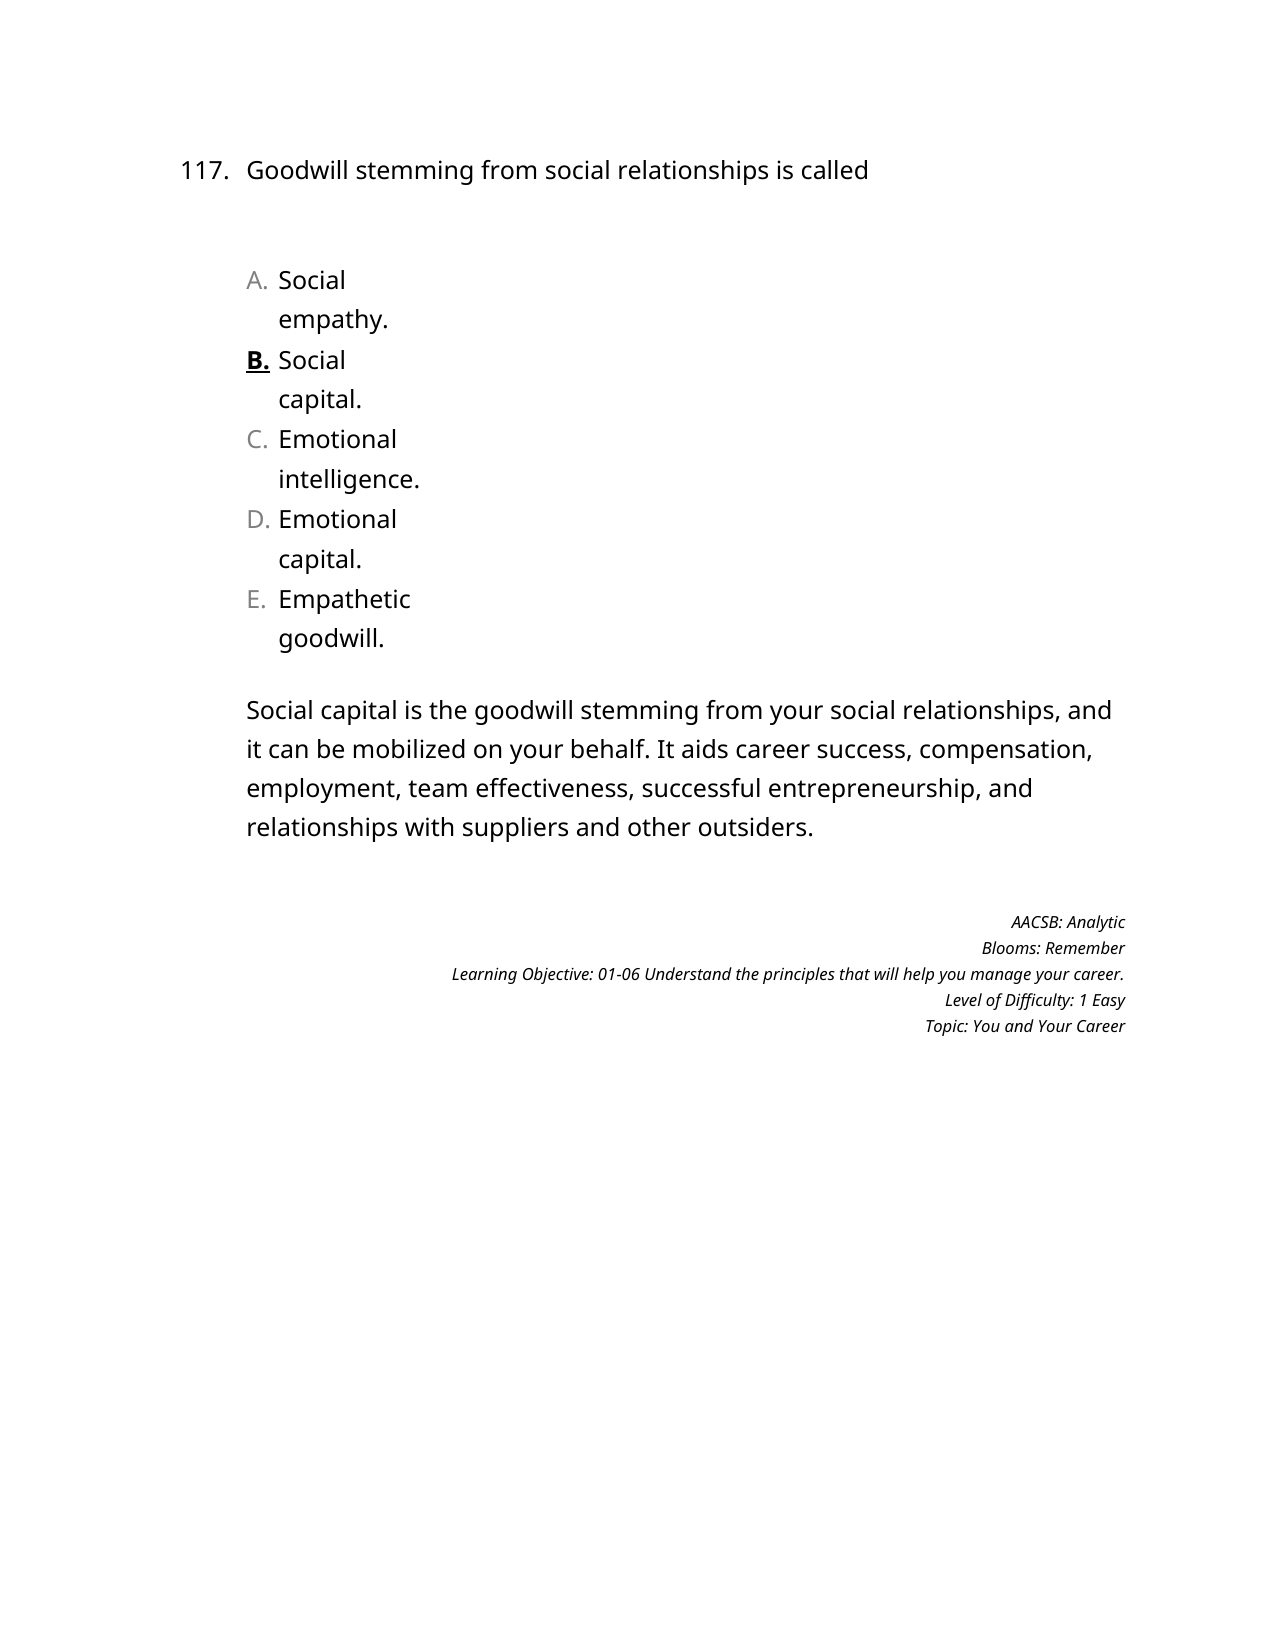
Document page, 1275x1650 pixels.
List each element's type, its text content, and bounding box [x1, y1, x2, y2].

table_header Goodwill stemming from social relationships is called Social capital is the goodwill stemming from your social relationships, and it can be mobilized on your behalf. It aids career success, compensation, employment, team effectiveness, successful entrepreneurship, and relationships with suppliers and other outsiders. [246, 153, 1125, 881]
table_header 117. [180, 153, 246, 881]
table_header AACSB: Analytic Blooms: Remember Learning Objective: 01-06 Understand the principles that will help you manage your career. Level of Difficulty: 1 Easy Topic: You and Your Career [180, 910, 1125, 1073]
